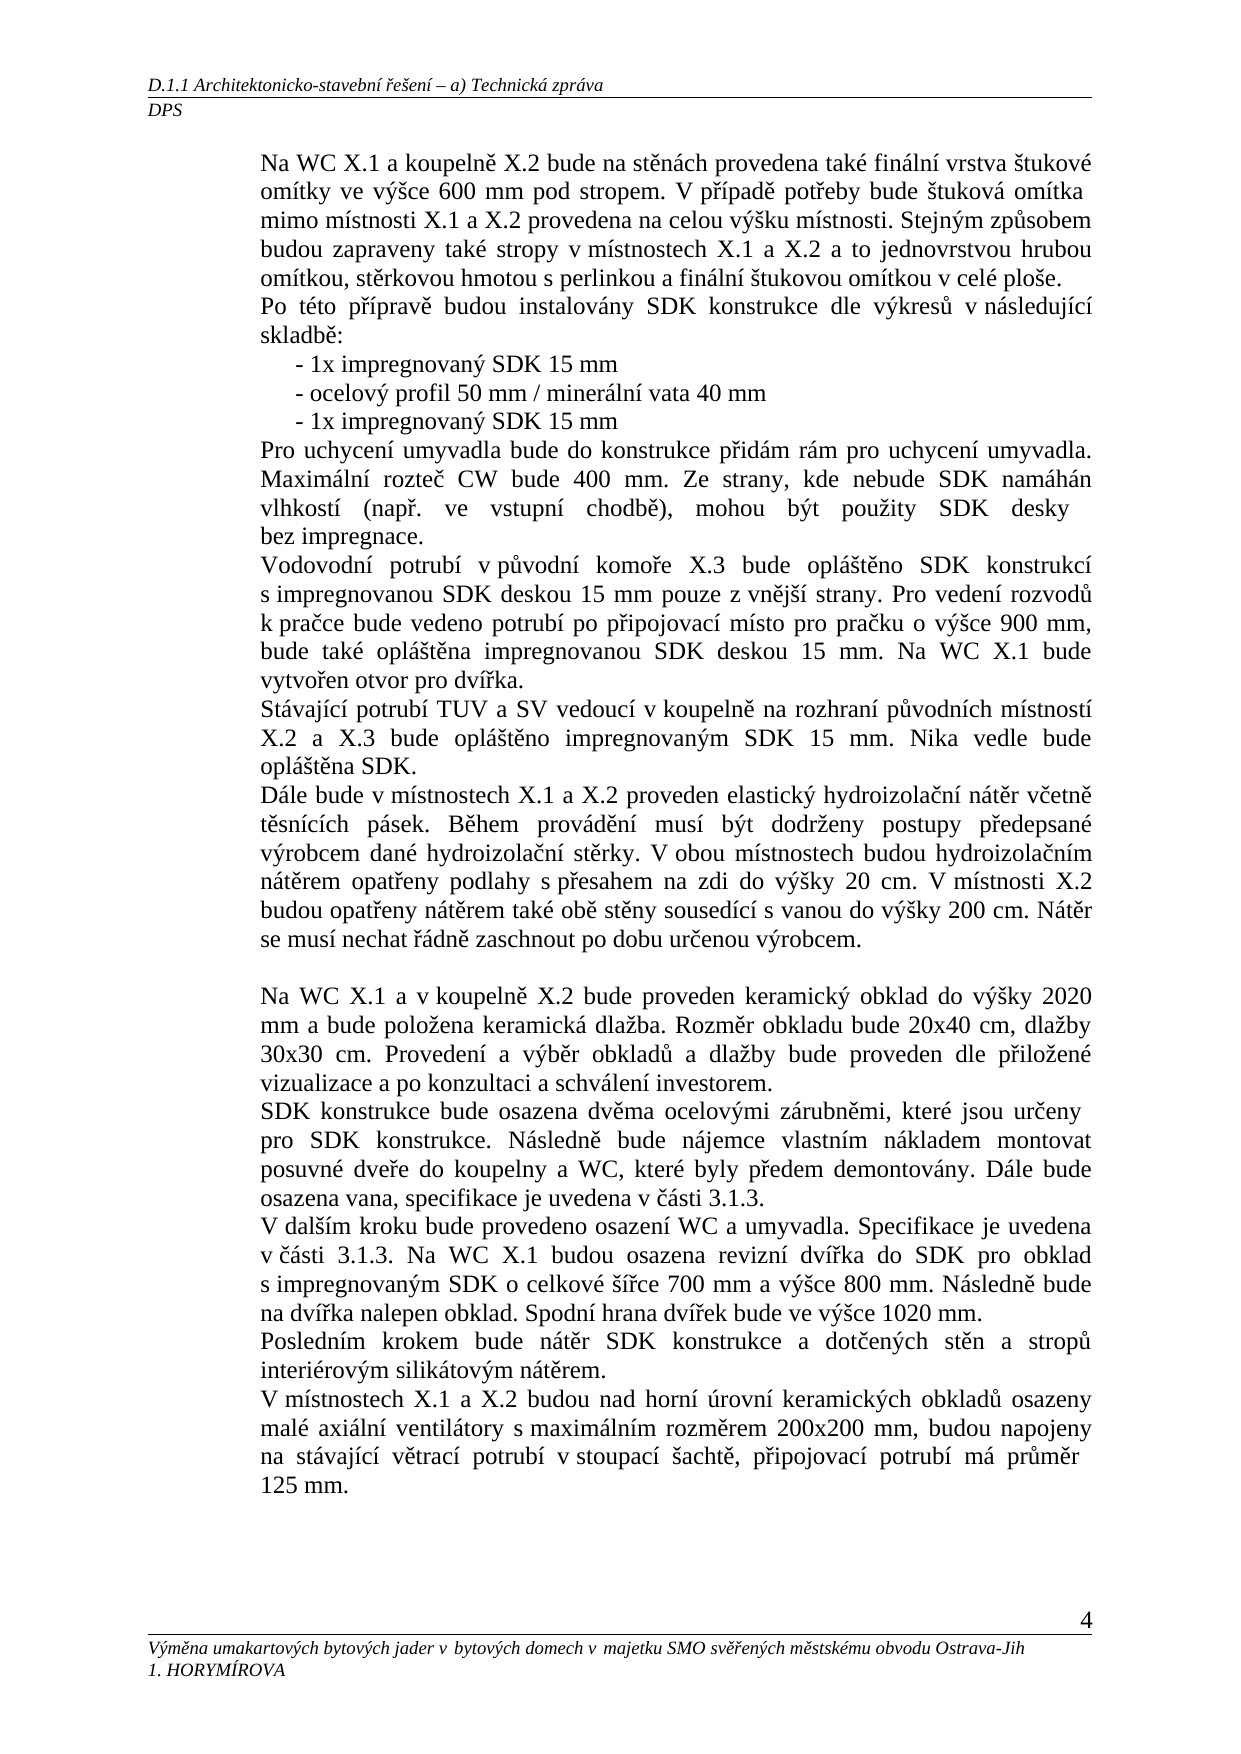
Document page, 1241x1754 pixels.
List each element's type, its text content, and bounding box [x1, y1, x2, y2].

list - 1x impregnovaný SDK 15 mm [260, 406, 1092, 435]
list V dalším kroku bude provedeno osazení WC a umyvadla. Specifikace je uvedena v části 3.1.3. Na WC X.1 budou osazena revizní dvířka do SDK pro obklad s impregnovaným SDK o celkové šířce 700 mm a výšce 800 mm. Následně bude na dvířka nalepen obklad. Spodní hrana dvířek bude ve výšce 1020 mm. [260, 1211, 1092, 1326]
list V místnostech X.1 a X.2 budou nad horní úrovní keramických obkladů osazeny malé axiální ventilátory s maximálním rozměrem 200x200 mm, budou napojeny na stávající větrací potrubí v stoupací šachtě, připojovací potrubí má průměr 125 mm. [260, 1384, 1092, 1499]
list Vodovodní potrubí v původní komoře X.3 bude opláštěno SDK konstrukcí s impregnovanou SDK deskou 15 mm pouze z vnější strany. Pro vedení rozvodů k pračce bude vedeno potrubí po připojovací místo pro pračku o výšce 900 mm, bude také opláštěna impregnovanou SDK deskou 15 mm. Na WC X.1 bude vytvořen otvor pro dvířka. [260, 550, 1092, 694]
list SDK konstrukce bude osazena dvěma ocelovými zárubněmi, které jsou určeny pro SDK konstrukce. Následně bude nájemce vlastním nákladem montovat posuvné dveře do koupelny a WC, které byly předem demontovány. Dále bude osazena vana, specifikace je uvedena v části 3.1.3. [260, 1096, 1092, 1211]
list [260, 148, 1092, 291]
list - ocelový profil 50 mm / minerální vata 40 mm [260, 378, 1092, 406]
list Na WC X.1 a v koupelně X.2 bude proveden keramický obklad do výšky 2020 mm a bude položena keramická dlažba. Rozměr obkladu bude 20x40 cm, dlažby 30x30 cm. Provedení a výběr obkladů a dlažby bude proveden dle přiložené vizualizace a po konzultaci a schválení investorem. [260, 953, 1092, 1096]
list Stávající potrubí TUV a SV vedoucí v koupelně na rozhraní původních místností X.2 a X.3 bude opláštěno impregnovaným SDK 15 mm. Nika vedle bude opláštěna SDK. [260, 694, 1092, 780]
list Posledním krokem bude nátěr SDK konstrukce a dotčených stěn a stropů interiérovým silikátovým nátěrem. [260, 1326, 1092, 1384]
list Po této přípravě budou instalovány SDK konstrukce dle výkresů v následující skladbě: [260, 291, 1092, 349]
list Dále bude v místnostech X.1 a X.2 proveden elastický hydroizolační nátěr včetně těsnících pásek. Během provádění musí být dodrženy postupy předepsané výrobcem dané hydroizolační stěrky. V obou místnostech budou hydroizolačním nátěrem opatřeny podlahy s přesahem na zdi do výšky 20 cm. V místnosti X.2 budou opatřeny nátěrem také obě stěny sousedící s vanou do výšky 200 cm. Nátěr se musí nechat řádně zaschnout po dobu určenou výrobcem. [260, 780, 1092, 953]
list - 1x impregnovaný SDK 15 mm [260, 349, 1092, 378]
list Pro uchycení umyvadla bude do konstrukce přidám rám pro uchycení umyvadla. Maximální rozteč CW bude 400 mm. Ze strany, kde nebude SDK namáhán vlhkostí (např. ve vstupní chodbě), mohou být použity SDK desky bez impregnace. [260, 435, 1092, 550]
